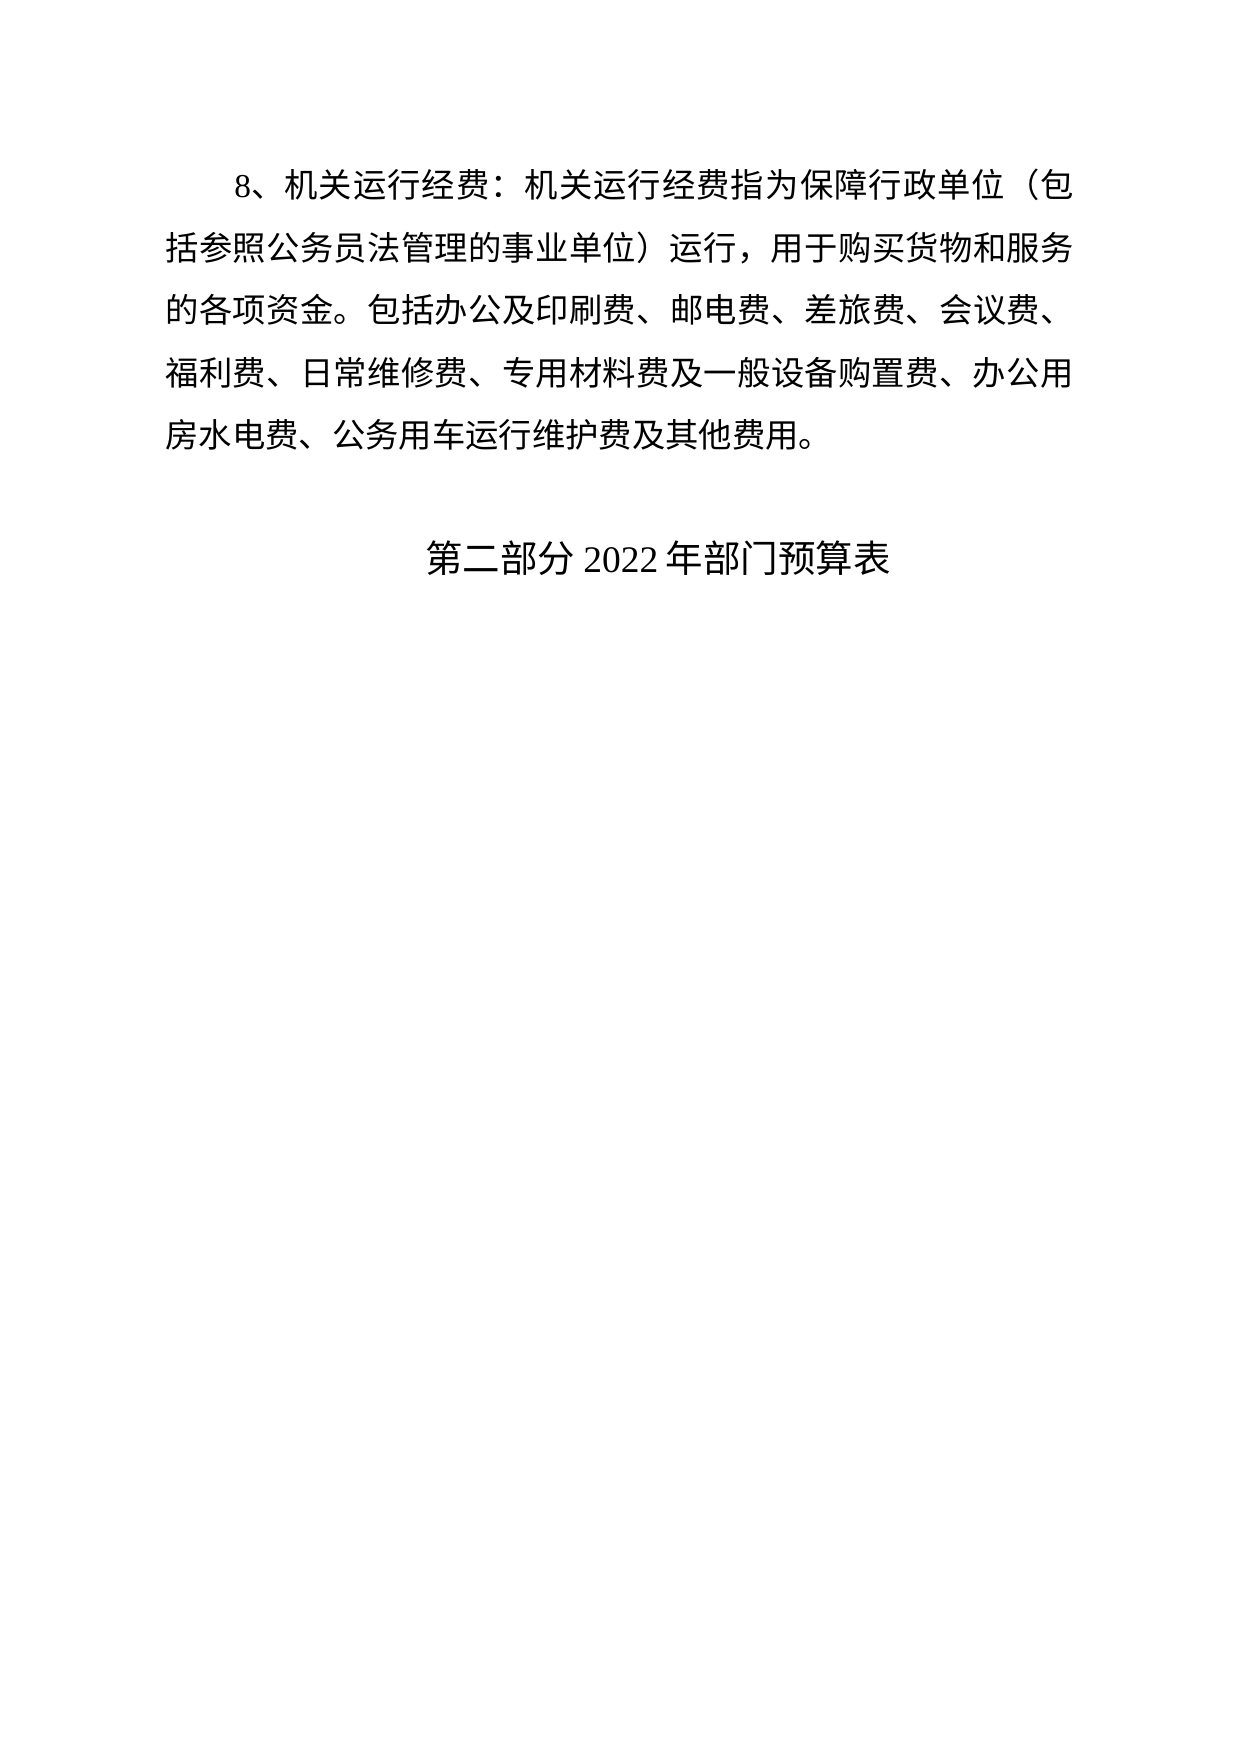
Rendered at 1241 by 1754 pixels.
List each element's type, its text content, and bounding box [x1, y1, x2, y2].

list 机关运行经费：机关运行经费指为保障行政单位（包括参照公务员法管理的事业单位）运行，用于购买货物和服务的各项资金。包括办公及印刷费、邮电费、差旅费、会议费、福利费、日常维修费、专用材料费及一般设备购置费、办公用房水电费、公务用车运行维护费及其他费用。 [165, 148, 1075, 460]
text 第二部分 2022年部门预算表 [165, 523, 1075, 585]
